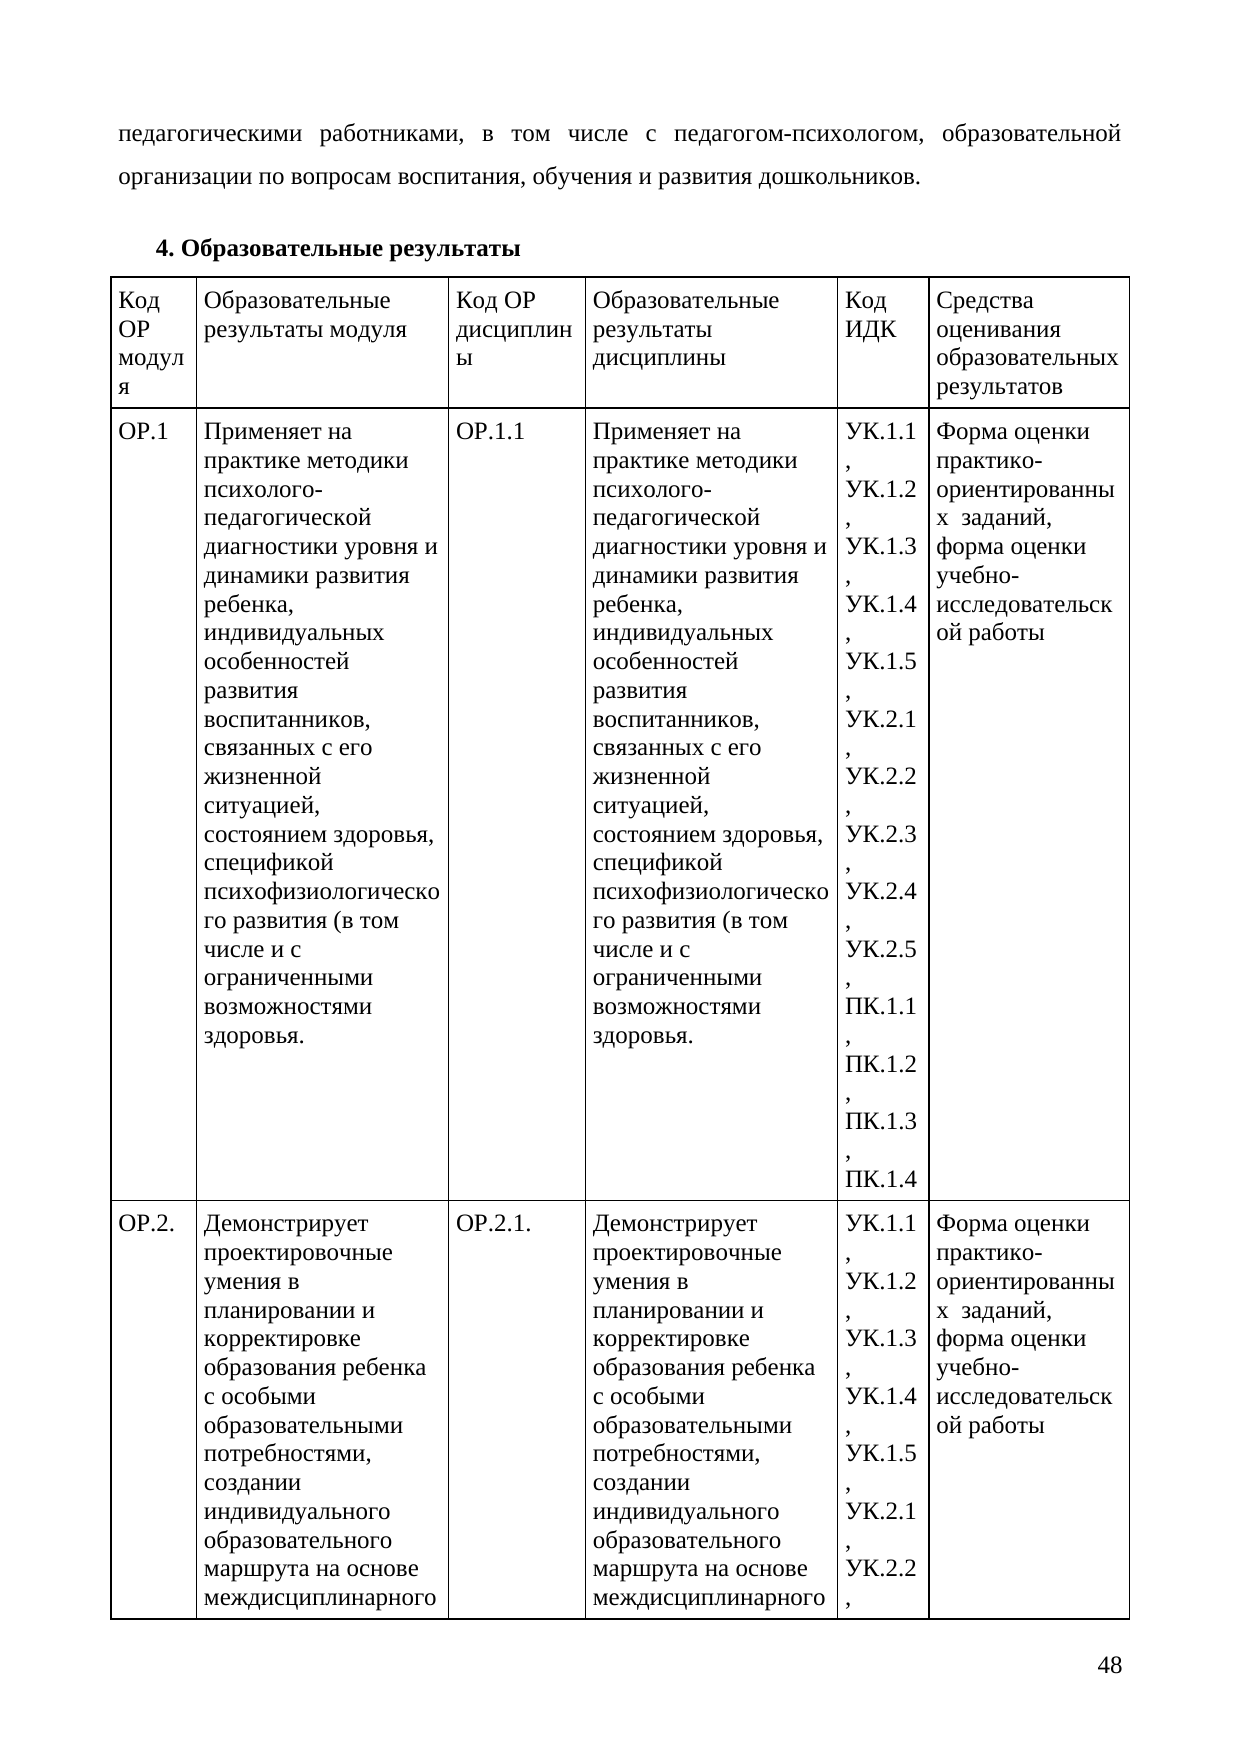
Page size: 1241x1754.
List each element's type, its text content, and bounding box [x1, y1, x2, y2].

table_header Средства оценивания образовательных результатов [930, 278, 1129, 407]
subtitle 4. Образовательные результаты [118, 233, 1122, 262]
table_cell Форма оценки практико-ориентированных заданий, форма оценки учебно-исследовательской работы [930, 409, 1129, 1200]
table_cell ОР.2.1. [449, 1201, 585, 1618]
table_cell ОР.1.1 [449, 409, 585, 1200]
table_cell Применяет на практике методики психолого-педагогической диагностики уровня и динамики развития ребенка, индивидуальных особенностей развития воспитанников, связанных с его жизненной ситуацией, состоянием здоровья, спецификой психофизиологического развития (в том числе и с ограниченными возможностями здоровья. [586, 409, 837, 1200]
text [118, 118, 1122, 190]
table_cell Применяет на практике методики психолого-педагогической диагностики уровня и динамики развития ребенка, индивидуальных особенностей развития воспитанников, связанных с его жизненной ситуацией, состоянием здоровья, спецификой психофизиологического развития (в том числе и с ограниченными возможностями здоровья. [197, 409, 448, 1200]
table_cell ОР.1 [112, 409, 196, 1200]
table_cell УК.1.1, УК.1.2, УК.1.3, УК.1.4, УК.1.5, УК.2.1, УК.2.2, УК.2.3, УК.2.4, УК.2.5, ПК.1.1, ПК.1.2, ПК.1.3, ПК.1.4 [838, 1201, 928, 1618]
table_header Код ОР модуля [112, 278, 196, 407]
table_cell ОР.2. [112, 1201, 196, 1618]
table_cell УК.1.1, УК.1.2, УК.1.3, УК.1.4, УК.1.5, УК.2.1, УК.2.2, УК.2.3, УК.2.4, УК.2.5, ПК.1.1, ПК.1.2, ПК.1.3, ПК.1.4 [838, 409, 928, 1200]
table_header Образовательные результаты дисциплины [586, 278, 837, 407]
table_header Код ИДК [838, 278, 928, 407]
table_header Образовательные результаты модуля [197, 278, 448, 407]
table_header Код ОР дисциплины [449, 278, 585, 407]
table_cell Форма оценки практико-ориентированных заданий, форма оценки учебно-исследовательской работы [930, 1201, 1129, 1618]
